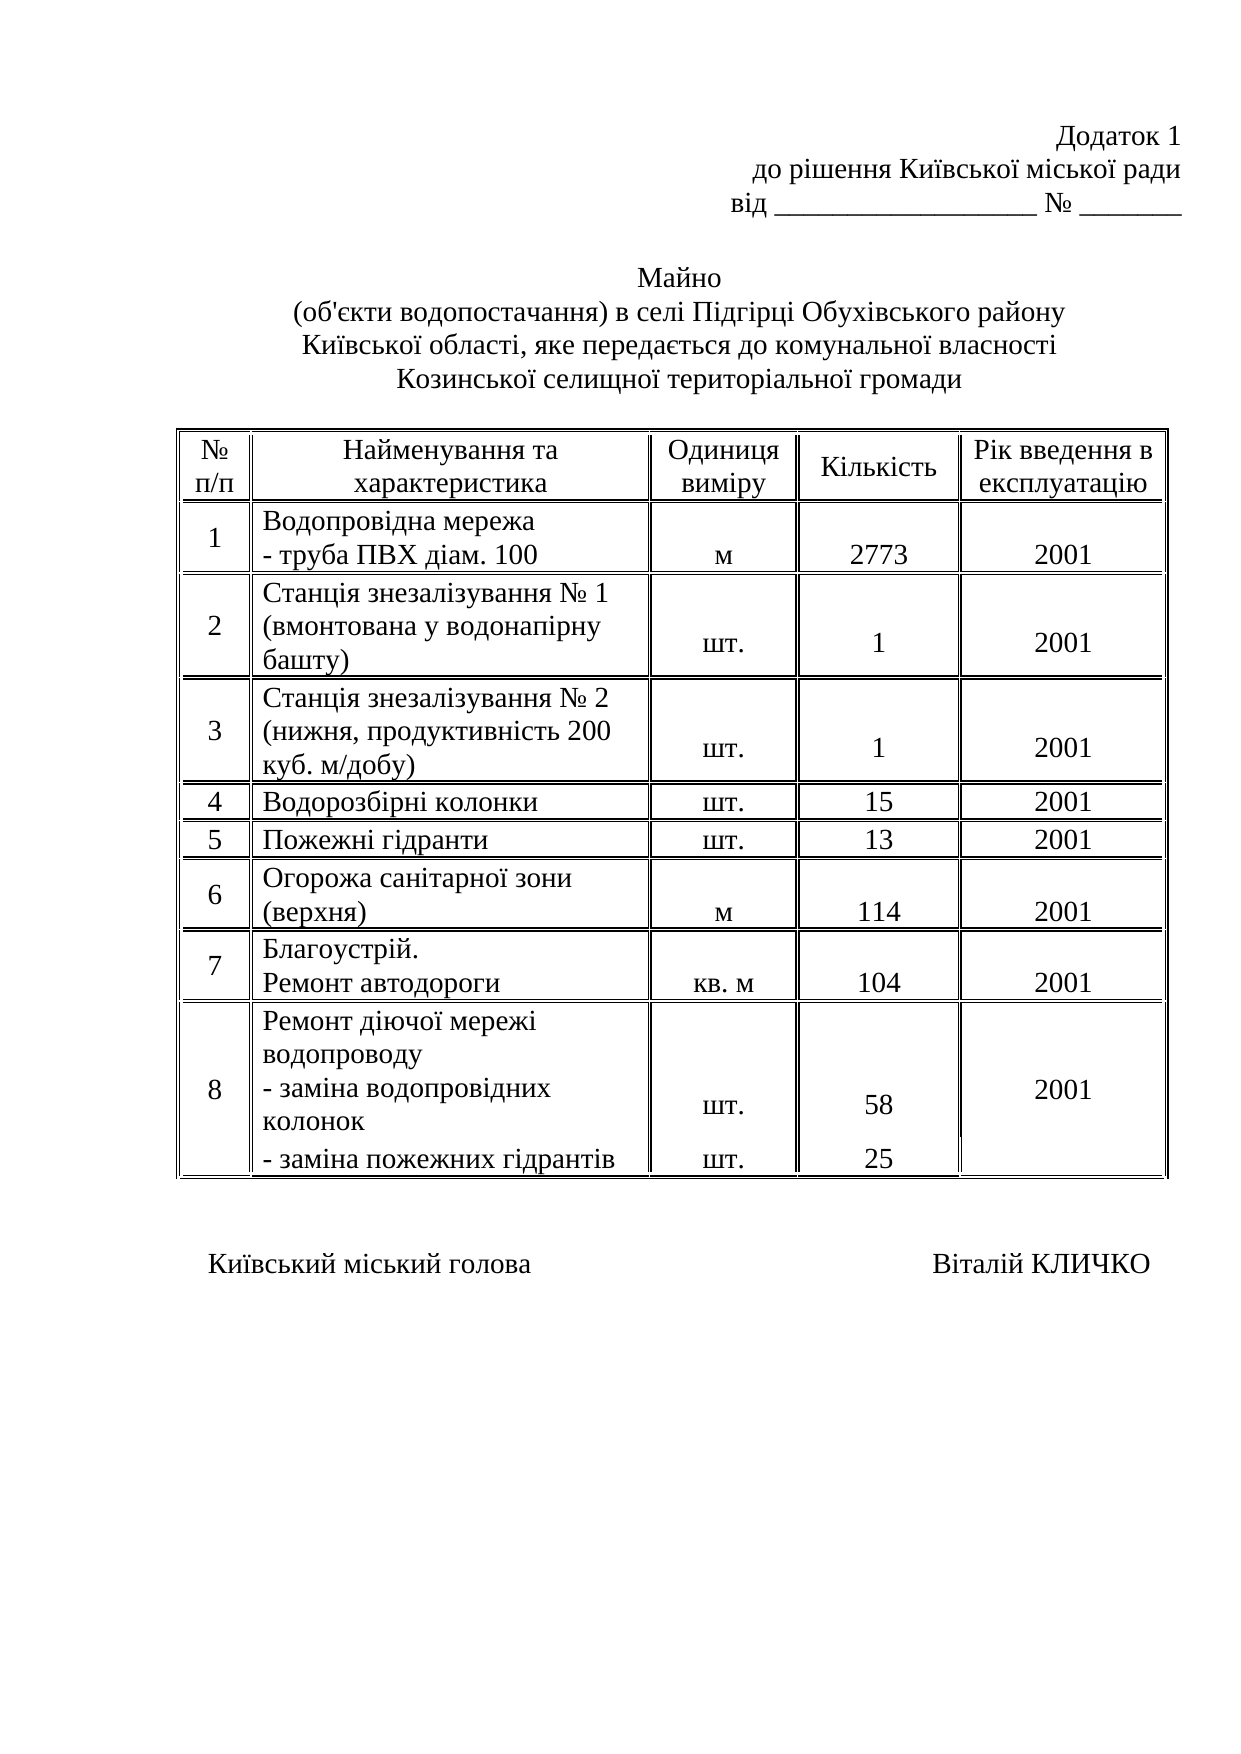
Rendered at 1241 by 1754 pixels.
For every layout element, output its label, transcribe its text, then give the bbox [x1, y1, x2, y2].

table_cell 15 [800, 785, 958, 818]
text Додаток 1 до рішення Київської міської ради від __________________ № _______ [177, 118, 1181, 219]
table_cell 1 [800, 575, 958, 675]
table_cell шт. [652, 785, 795, 818]
table_cell 58 [800, 1003, 958, 1137]
table_cell 7 [178, 927, 251, 999]
text Козинської селищної територіальної громади [177, 361, 1181, 394]
table_cell 2001 [960, 780, 1167, 818]
table_cell шт. [650, 1137, 797, 1175]
table_cell 2001 [960, 571, 1167, 675]
table_cell 6 [180, 856, 249, 927]
table_cell 25 [798, 1137, 960, 1175]
table_cell - заміна пожежних гідрантів [251, 1137, 650, 1175]
table_cell Водорозбірні колонки [253, 785, 648, 818]
table_cell 2001 [962, 856, 1165, 927]
table_cell м [652, 503, 795, 571]
table_cell Станція знезалізування № 2 (нижня, продуктивність 200 куб. м/добу) [253, 680, 648, 780]
table_cell Водопровідна мережа - труба ПВХ діам. 100 [253, 503, 648, 571]
table_header Кількість [798, 430, 960, 499]
table_cell 2001 [960, 675, 1167, 780]
table_cell 2001 [960, 999, 1167, 1175]
table_cell 13 [800, 822, 958, 856]
table_cell м [652, 860, 795, 927]
table_cell 3 [178, 675, 251, 780]
table_cell 2001 [960, 499, 1167, 571]
table_cell 2773 [800, 503, 958, 571]
table_header Одиниця виміру [650, 432, 797, 499]
table_cell 8 [178, 999, 251, 1175]
text Майно (об'єкти водопостачання) в селі Підгірці Обухівського району [177, 260, 1181, 327]
table_cell 1 [178, 499, 251, 571]
table_cell шт. [652, 680, 795, 780]
table_cell 104 [800, 932, 958, 999]
table_cell кв. м [652, 932, 795, 999]
text Київської області, яке передається до комунальної власності [177, 327, 1181, 361]
table_cell шт. [652, 575, 795, 675]
table_cell 4 [178, 780, 251, 818]
table_cell шт. [652, 1003, 795, 1137]
table_cell 1 [800, 680, 958, 780]
table_cell Пожежні гідранти [253, 822, 648, 856]
table_cell 2001 [960, 927, 1167, 999]
table_cell Станція знезалізування № 1 (вмонтована у водонапірну башту) [253, 575, 648, 675]
table_cell Ремонт діючої мережі водопроводу - заміна водопровідних колонок [253, 1003, 648, 1137]
table_cell 5 [178, 818, 251, 856]
table_cell Благоустрій. Ремонт автодороги [253, 932, 648, 999]
table_header Рік введення в експлуатацію [960, 432, 1165, 499]
table_header Найменування та характеристика [251, 430, 650, 499]
table_cell 2 [178, 571, 251, 675]
table_cell 114 [800, 860, 958, 927]
text Київський міський голова Віталій КЛИЧКО [177, 1246, 1181, 1280]
table_header № п/п [180, 430, 251, 499]
table_cell шт. [652, 822, 795, 856]
table_cell Огорожа санітарної зони (верхня) [253, 860, 648, 927]
table_cell 2001 [960, 818, 1167, 856]
